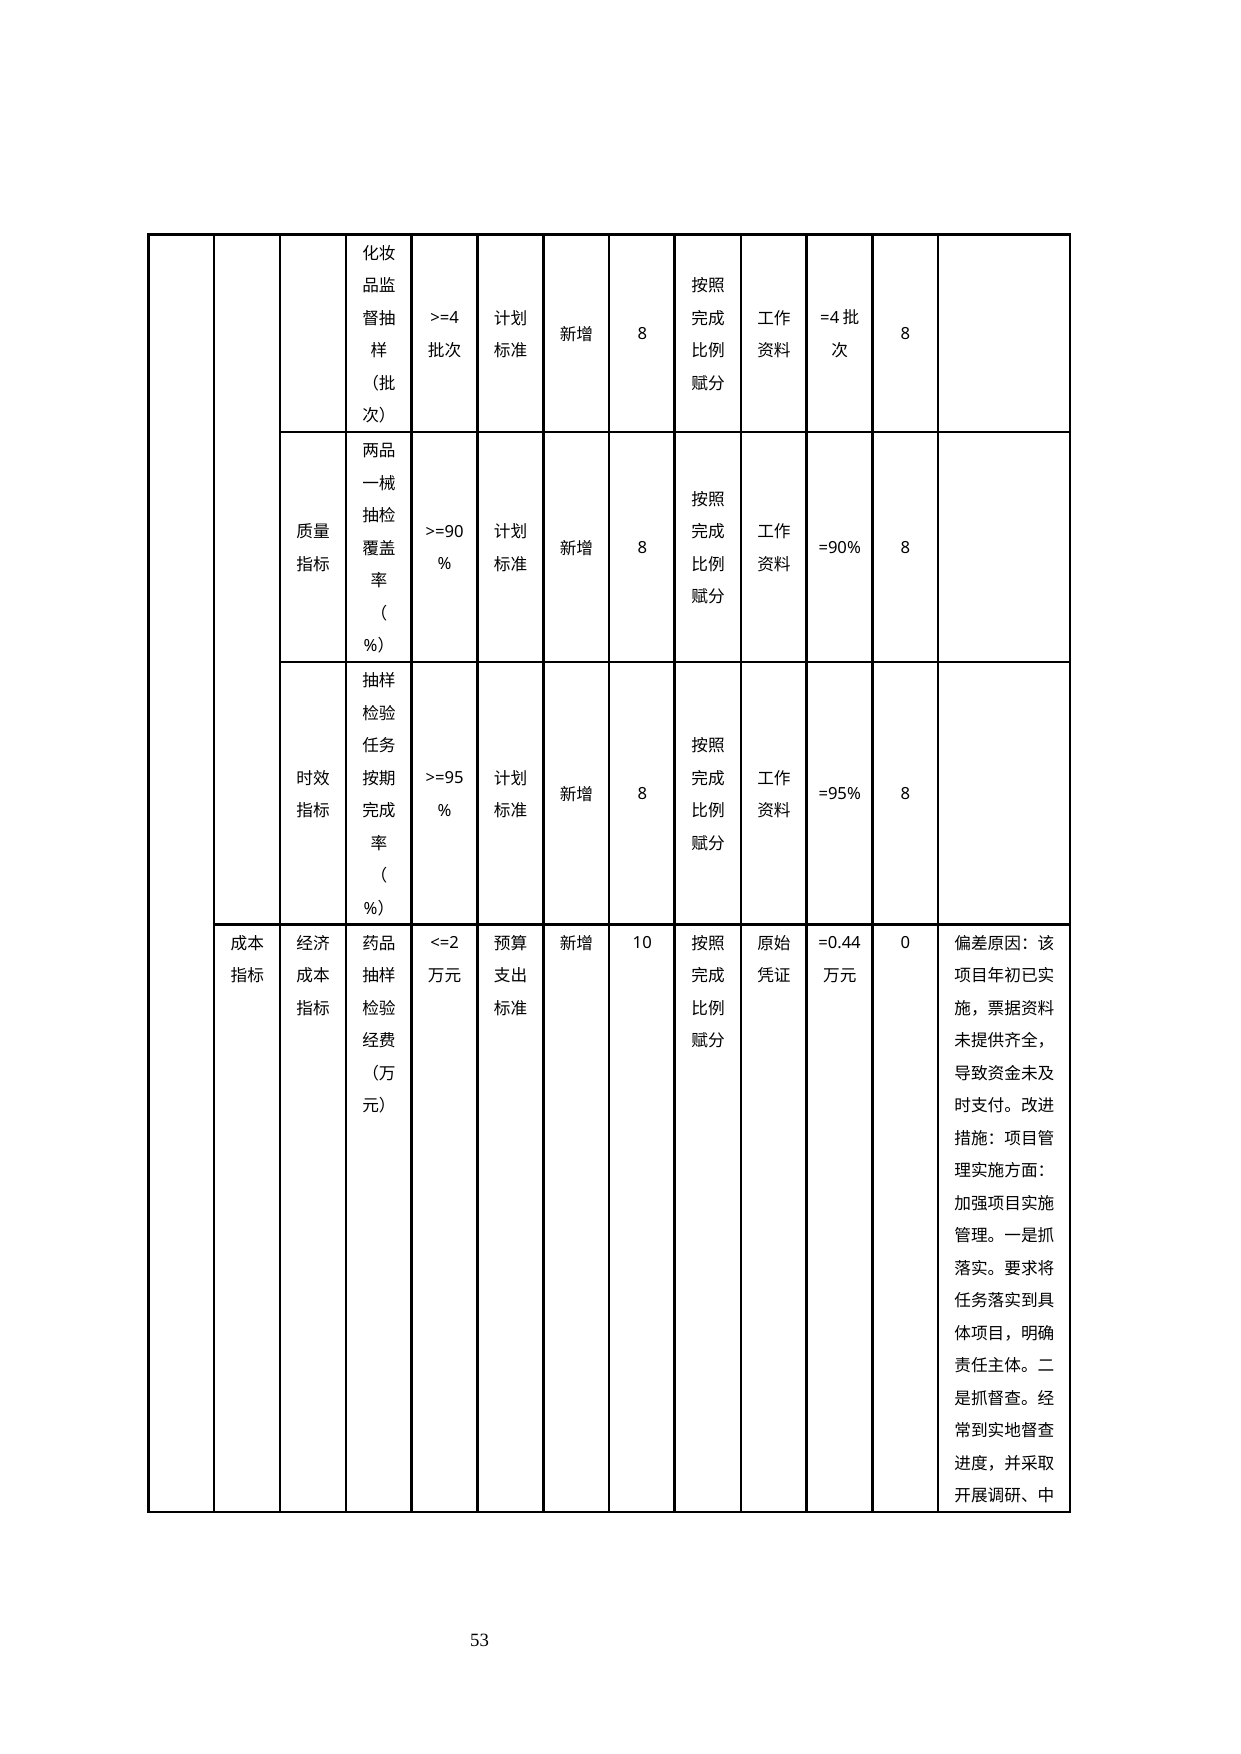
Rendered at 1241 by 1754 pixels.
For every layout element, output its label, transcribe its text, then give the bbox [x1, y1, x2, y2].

table_cell 新增 [545, 433, 608, 661]
table_cell =0.44万元 [808, 926, 871, 1511]
table_cell 计划标准 [479, 663, 542, 923]
table_cell 10 [610, 926, 673, 1511]
table_cell 时效指标 [281, 663, 345, 923]
table_cell 新增 [545, 926, 608, 1511]
table_cell 化妆品监督抽样（批次） [347, 236, 410, 431]
table_cell 8 [874, 663, 937, 923]
table_cell =4批次 [808, 236, 871, 431]
table_cell 原始凭证 [742, 926, 805, 1511]
table_cell =90% [808, 433, 871, 661]
table_cell <=2万元 [413, 926, 476, 1511]
table_cell 按照完成比例赋分 [676, 663, 740, 923]
table_cell 8 [610, 663, 673, 923]
table_cell 8 [874, 236, 937, 431]
table_cell 8 [610, 236, 673, 431]
table_cell >=4批次 [413, 236, 476, 431]
table_cell 计划标准 [479, 236, 542, 431]
table_cell 工作资料 [742, 433, 805, 661]
table_cell 质量指标 [281, 433, 345, 661]
table_cell 8 [610, 433, 673, 661]
table_cell 计划标准 [479, 433, 542, 661]
table_cell 工作资料 [742, 236, 805, 431]
table_cell 0 [874, 926, 937, 1511]
table_cell [939, 663, 1069, 923]
table_cell 两品一械抽检覆盖率（%） [347, 433, 410, 661]
table_cell >=95% [413, 663, 476, 923]
table_cell 药品抽样检验经费（万元） [347, 926, 410, 1511]
table_cell 按照完成比例赋分 [676, 926, 740, 1511]
table_cell 新增 [545, 663, 608, 923]
table_cell 预算支出标准 [479, 926, 542, 1511]
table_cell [939, 926, 1069, 1511]
table_cell >=90% [413, 433, 476, 661]
table_cell =95% [808, 663, 871, 923]
table_cell 工作资料 [742, 663, 805, 923]
table_cell 按照完成比例赋分 [676, 433, 740, 661]
table_cell 新增 [545, 236, 608, 431]
table_cell [939, 236, 1069, 431]
table_cell [939, 433, 1069, 661]
table_cell 8 [874, 433, 937, 661]
table_cell 抽样检验任务按期完成率（%） [347, 663, 410, 923]
table_cell 成本指标 [215, 926, 279, 1511]
table_cell 经济成本指标 [281, 926, 345, 1511]
table_cell 按照完成比例赋分 [676, 236, 740, 431]
